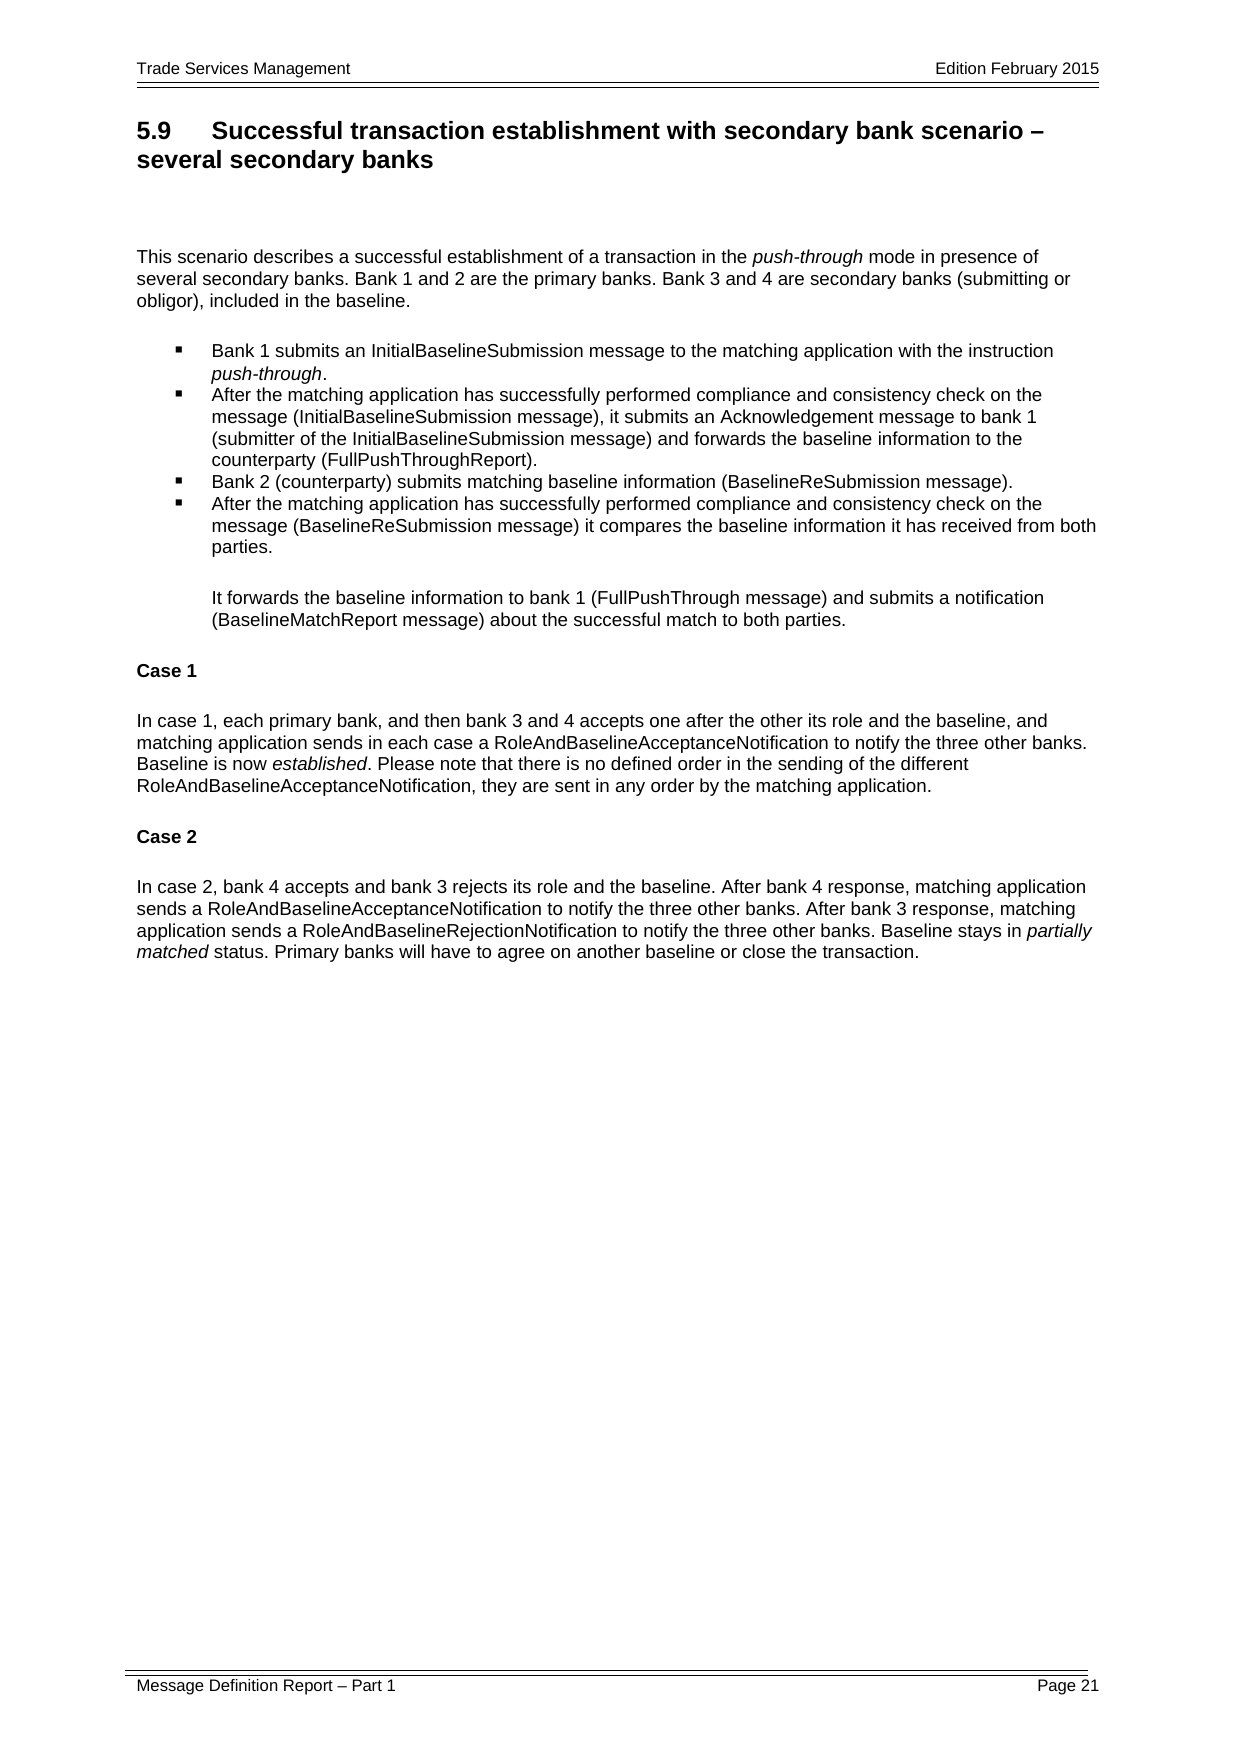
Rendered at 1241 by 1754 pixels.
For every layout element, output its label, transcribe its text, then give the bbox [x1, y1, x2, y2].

text It forwards the baseline information to bank 1 (FullPushThrough message) and submits a notification (BaselineMatchReport message) about the successful match to both parties. [211, 587, 1104, 630]
text In case 1, each primary bank, and then bank 3 and 4 accepts one after the other its role and the baseline, and matching application sends in each case a RoleAndBaselineAcceptanceNotification to notify the three other banks. Baseline is now established. Please note that there is no defined order in the sending of the different RoleAndBaselineAcceptanceNotification, they are sent in any order by the matching application. [136, 710, 1104, 796]
list Bank 1 submits an InitialBaselineSubmission message to the matching application with the instruction push-through. [174, 340, 1104, 384]
text Case 1 [136, 659, 1104, 681]
list Bank 2 (counterparty) submits matching baseline information (BaselineReSubmission message). [174, 471, 1104, 493]
list After the matching application has successfully performed compliance and consistency check on the message (BaselineReSubmission message) it compares the baseline information it has received from both parties. [174, 493, 1104, 558]
text Case 2 [136, 826, 1104, 847]
text This scenario describes a successful establishment of a transaction in the push-through mode in presence of several secondary banks. Bank 1 and 2 are the primary banks. Bank 3 and 4 are secondary banks (submitting or obligor), included in the baseline. [136, 246, 1104, 311]
subtitle Successful transaction establishment with secondary bank scenario – several secondary banks [136, 116, 1104, 174]
list After the matching application has successfully performed compliance and consistency check on the message (InitialBaselineSubmission message), it submits an Acknowledgement message to bank 1 (submitter of the InitialBaselineSubmission message) and forwards the baseline information to the counterparty (FullPushThroughReport). [174, 384, 1104, 471]
text In case 2, bank 4 accepts and bank 3 rejects its role and the baseline. After bank 4 response, matching application sends a RoleAndBaselineAcceptanceNotification to notify the three other banks. After bank 3 response, matching application sends a RoleAndBaselineRejectionNotification to notify the three other banks. Baseline stays in partially matched status. Primary banks will have to agree on another baseline or close the transaction. [136, 876, 1104, 962]
